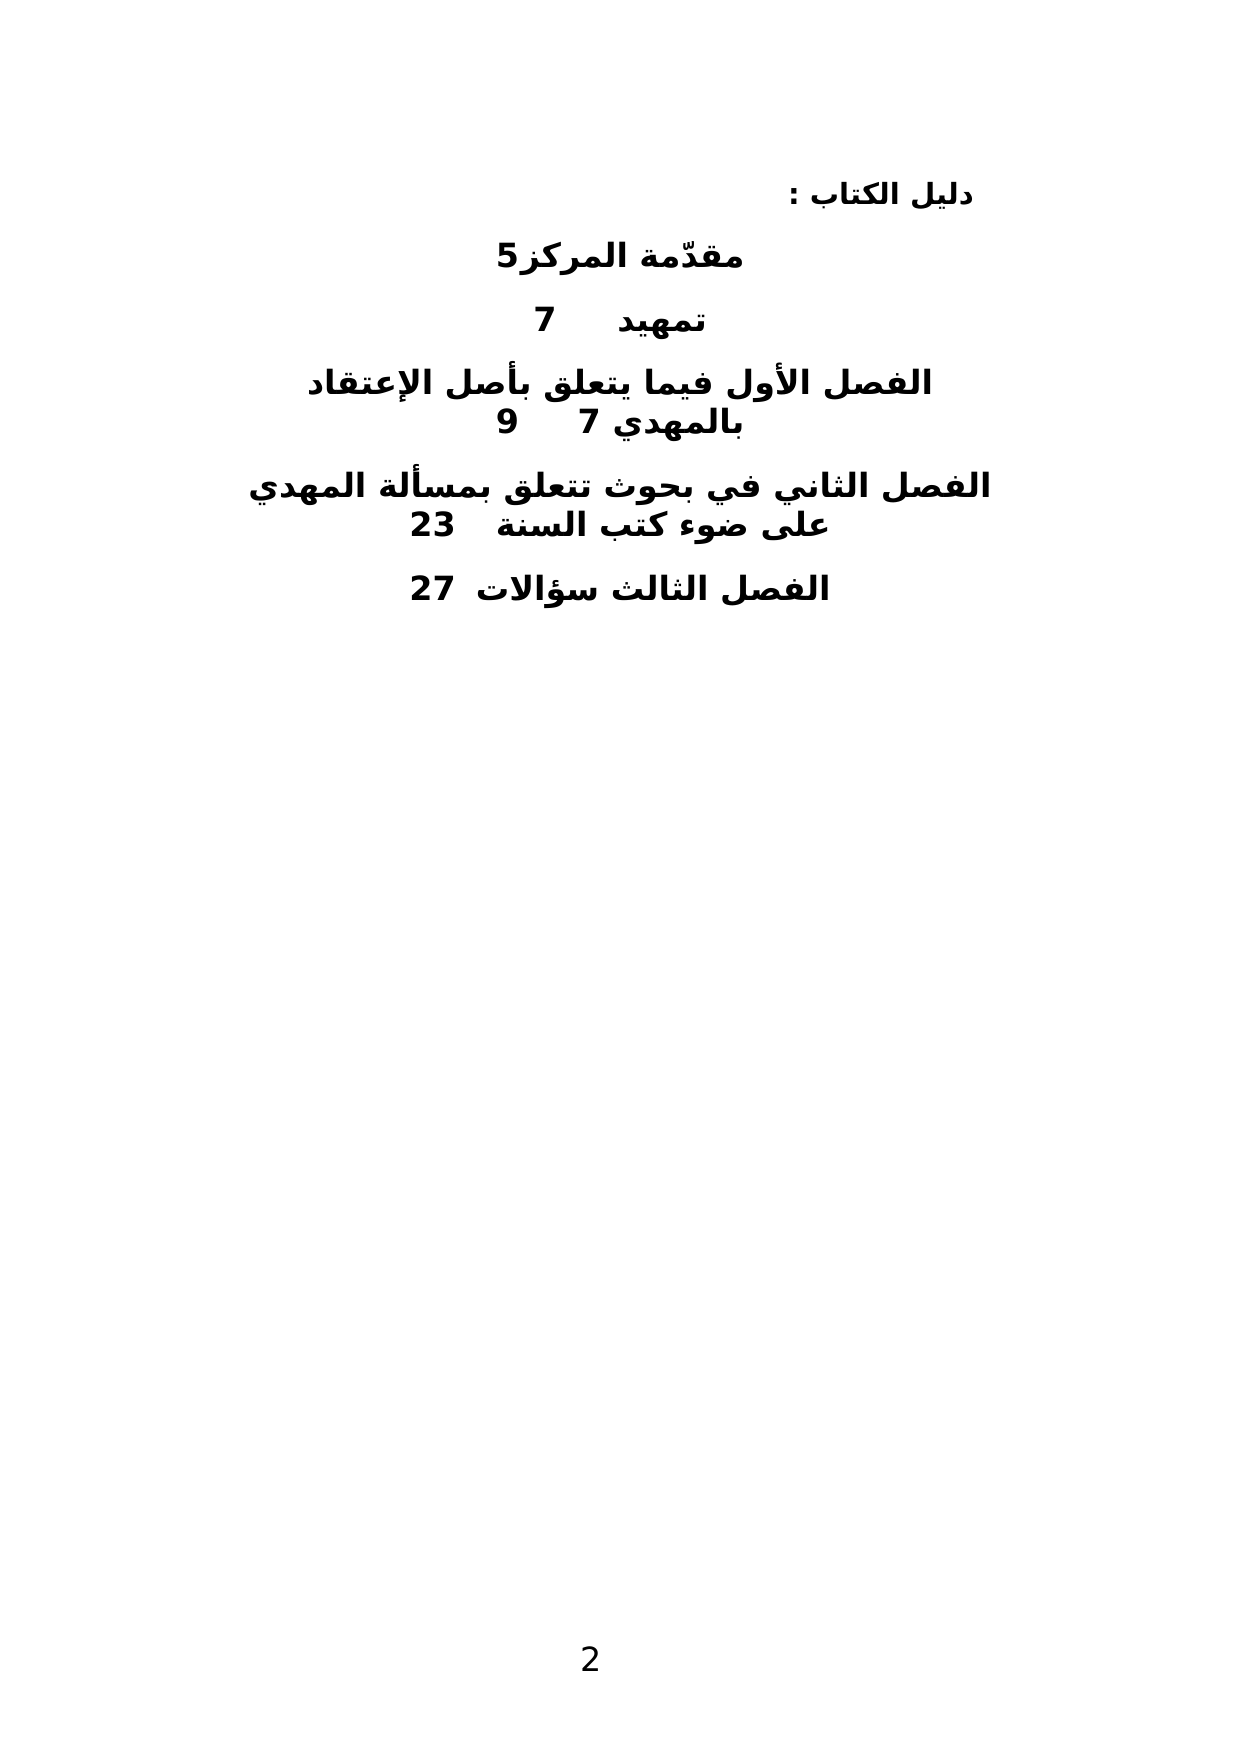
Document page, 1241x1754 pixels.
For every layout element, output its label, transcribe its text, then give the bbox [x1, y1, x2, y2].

text الفصل الثالث سؤالات 27 [236, 569, 1004, 608]
text الفصل الأول فيما يتعلق بأصل الإعتقاد بالمهدي 7 9 [236, 364, 1004, 442]
text تمهيد 7 [236, 300, 1004, 339]
text الفصل الثاني في بحوث تتعلق بمسألة المهدي على ضوء كتب السنة 23 [236, 467, 1004, 544]
text دليل الكتاب : [236, 177, 1004, 211]
text مقدّمة المركز 5 [236, 236, 1004, 275]
